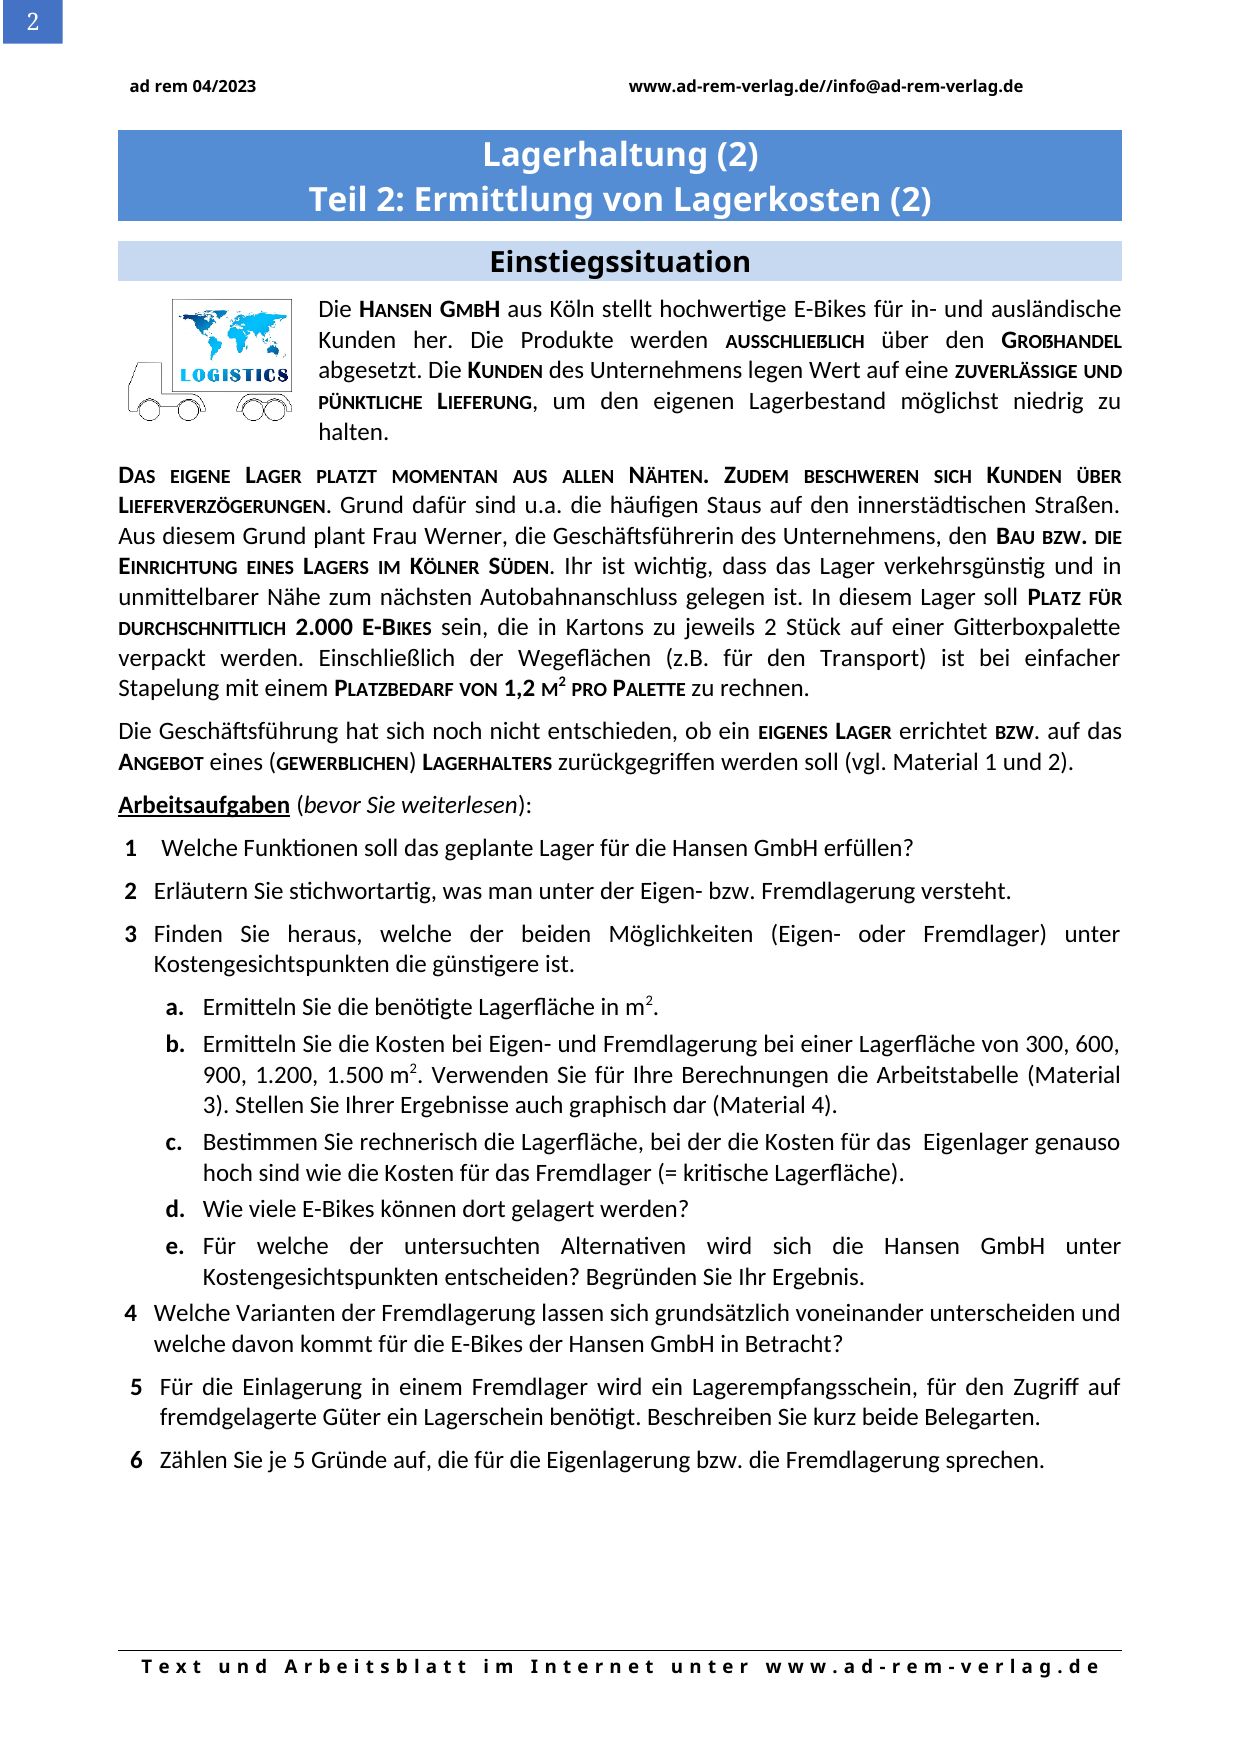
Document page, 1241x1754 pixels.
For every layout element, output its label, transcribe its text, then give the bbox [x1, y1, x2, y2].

list Ermitteln Sie die benötigte Lagerfläche in m2. [165, 992, 1122, 1022]
text Arbeitsaufgaben (bevor Sie weiterlesen): [118, 789, 1122, 819]
list Bestimmen Sie rechnerisch die Lagerfläche, bei der die Kosten für das Eigenlager genauso hoch sind wie die Kosten für das Fremdlager (= kritische Lagerfläche). [165, 1126, 1122, 1187]
list Ermitteln Sie die Kosten bei Eigen- und Fremdlagerung bei einer Lagerfläche von 300, 600, 900, 1.200, 1.500 m2. Verwenden Sie für Ihre Berechnungen die Arbeitstabelle (Material 3). Stellen Sie Ihrer Ergebnisse auch graphisch dar (Material 4). [165, 1028, 1122, 1120]
list Welche Varianten der Fremdlagerung lassen sich grundsätzlich voneinander unterscheiden und welche davon kommt für die E-Bikes der Hansen GmbH in Betracht? [124, 1297, 1122, 1358]
text Die Hansen GmbH aus Köln stellt hochwertige E-Bikes für in- und ausländische Kunden her. Die Produkte werden ausschließlich über den Großhandel abgesetzt. Die Kunden des Unternehmens legen Wert auf eine zuverlässige und pünktliche Lieferung, um den eigenen Lagerbestand möglichst niedrig zu halten. [118, 294, 1122, 446]
text Die Geschäftsführung hat sich noch nicht entschieden, ob ein eigenes Lager errichtet bzw. auf das Angebot eines (gewerblichen) Lagerhalters zurückgegriffen werden soll (vgl. Material 1 und 2). [118, 715, 1122, 776]
text Teil 2: Ermittlung von Lagerkosten (2) [118, 176, 1122, 221]
list Finden Sie heraus, welche der beiden Möglichkeiten (Eigen- oder Fremdlager) unter Kostengesichtspunkten die günstigere ist. [124, 918, 1122, 979]
list Erläutern Sie stichwortartig, was man unter der Eigen- bzw. Fremdlagerung versteht. [124, 875, 1122, 906]
list Für die Einlagerung in einem Fremdlager wird ein Lagerempfangsschein, für den Zugriff auf fremdgelagerte Güter ein Lagerschein benötigt. Beschreiben Sie kurz beide Belegarten. [130, 1371, 1122, 1432]
list Für welche der untersuchten Alternativen wird sich die Hansen GmbH unter Kostengesichtspunkten entscheiden? Begründen Sie Ihr Ergebnis. [165, 1230, 1122, 1291]
list Zählen Sie je 5 Gründe auf, die für die Eigenlagerung bzw. die Fremdlagerung sprechen. [130, 1444, 1122, 1475]
text Das eigene Lager platzt momentan aus allen Nähten. Zudem beschweren sich Kunden über Lieferverzögerungen. Grund dafür sind u.a. die häufigen Staus auf den innerstädtischen Straßen. Aus diesem Grund plant Frau Werner, die Geschäftsführerin des Unternehmens, den Bau bzw. die Einrichtung eines Lagers im Kölner Süden. Ihr ist wichtig, dass das Lager verkehrsgünstig und in unmittelbarer Nähe zum nächsten Autobahnanschluss gelegen ist. In diesem Lager soll Platz für durchschnittlich 2.000 E-Bikes sein, die in Kartons zu jeweils 2 Stück auf einer Gitterboxpalette verpackt werden. Einschließlich der Wegeflächen (z.B. für den Transport) ist bei einfacher Stapelung mit einem Platzbedarf von 1,2 m2 pro Palette zu rechnen. [118, 459, 1122, 703]
text Lagerhaltung (2) [118, 130, 1122, 176]
list Welche Funktionen soll das geplante Lager für die Hansen GmbH erfüllen? [124, 832, 1122, 862]
text Einstiegssituation [118, 241, 1122, 281]
picture [118, 293, 300, 422]
list Wie viele E-Bikes können dort gelagert werden? [165, 1193, 1122, 1224]
